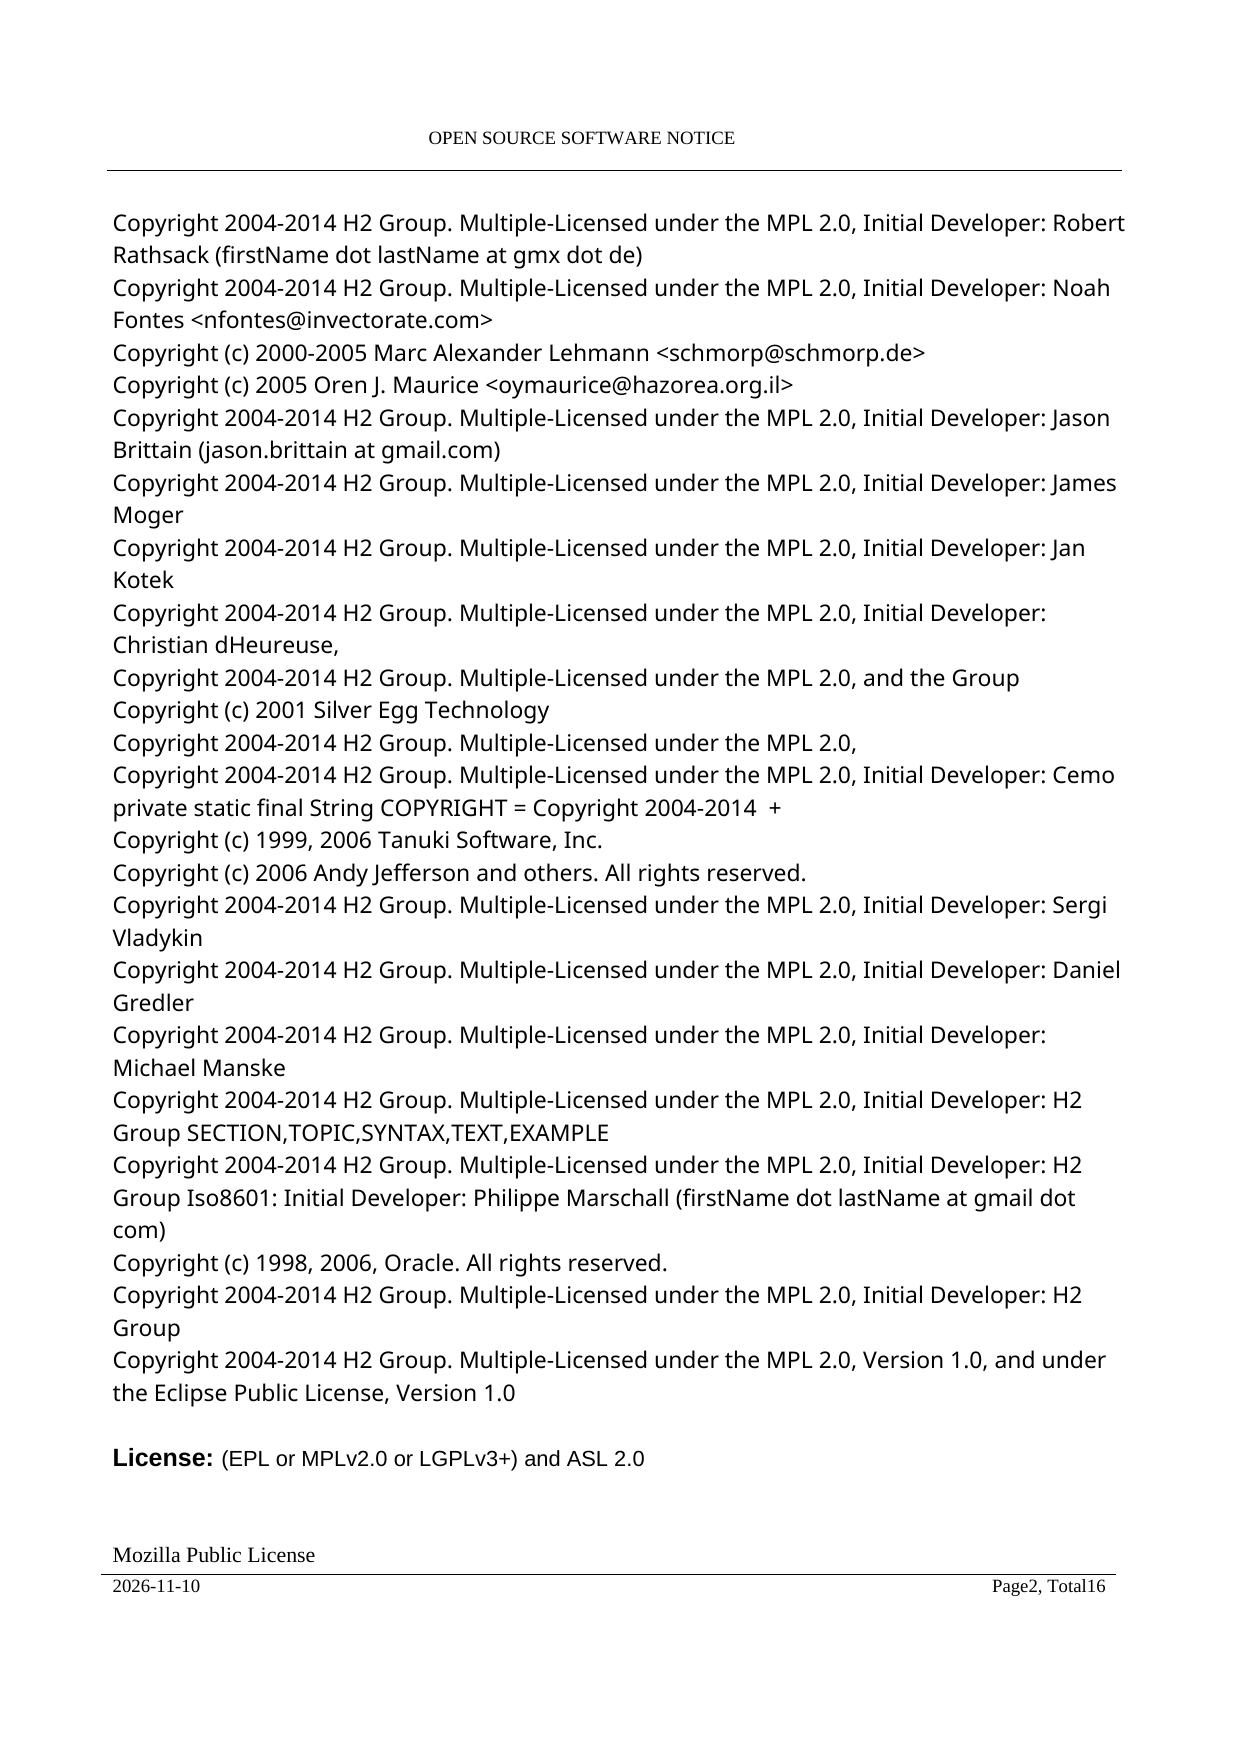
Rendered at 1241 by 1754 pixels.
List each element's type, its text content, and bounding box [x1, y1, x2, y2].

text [112, 206, 1128, 1441]
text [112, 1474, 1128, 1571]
text License: (EPL or MPLv2.0 or LGPLv3+) and ASL 2.0 [112, 1441, 1128, 1474]
